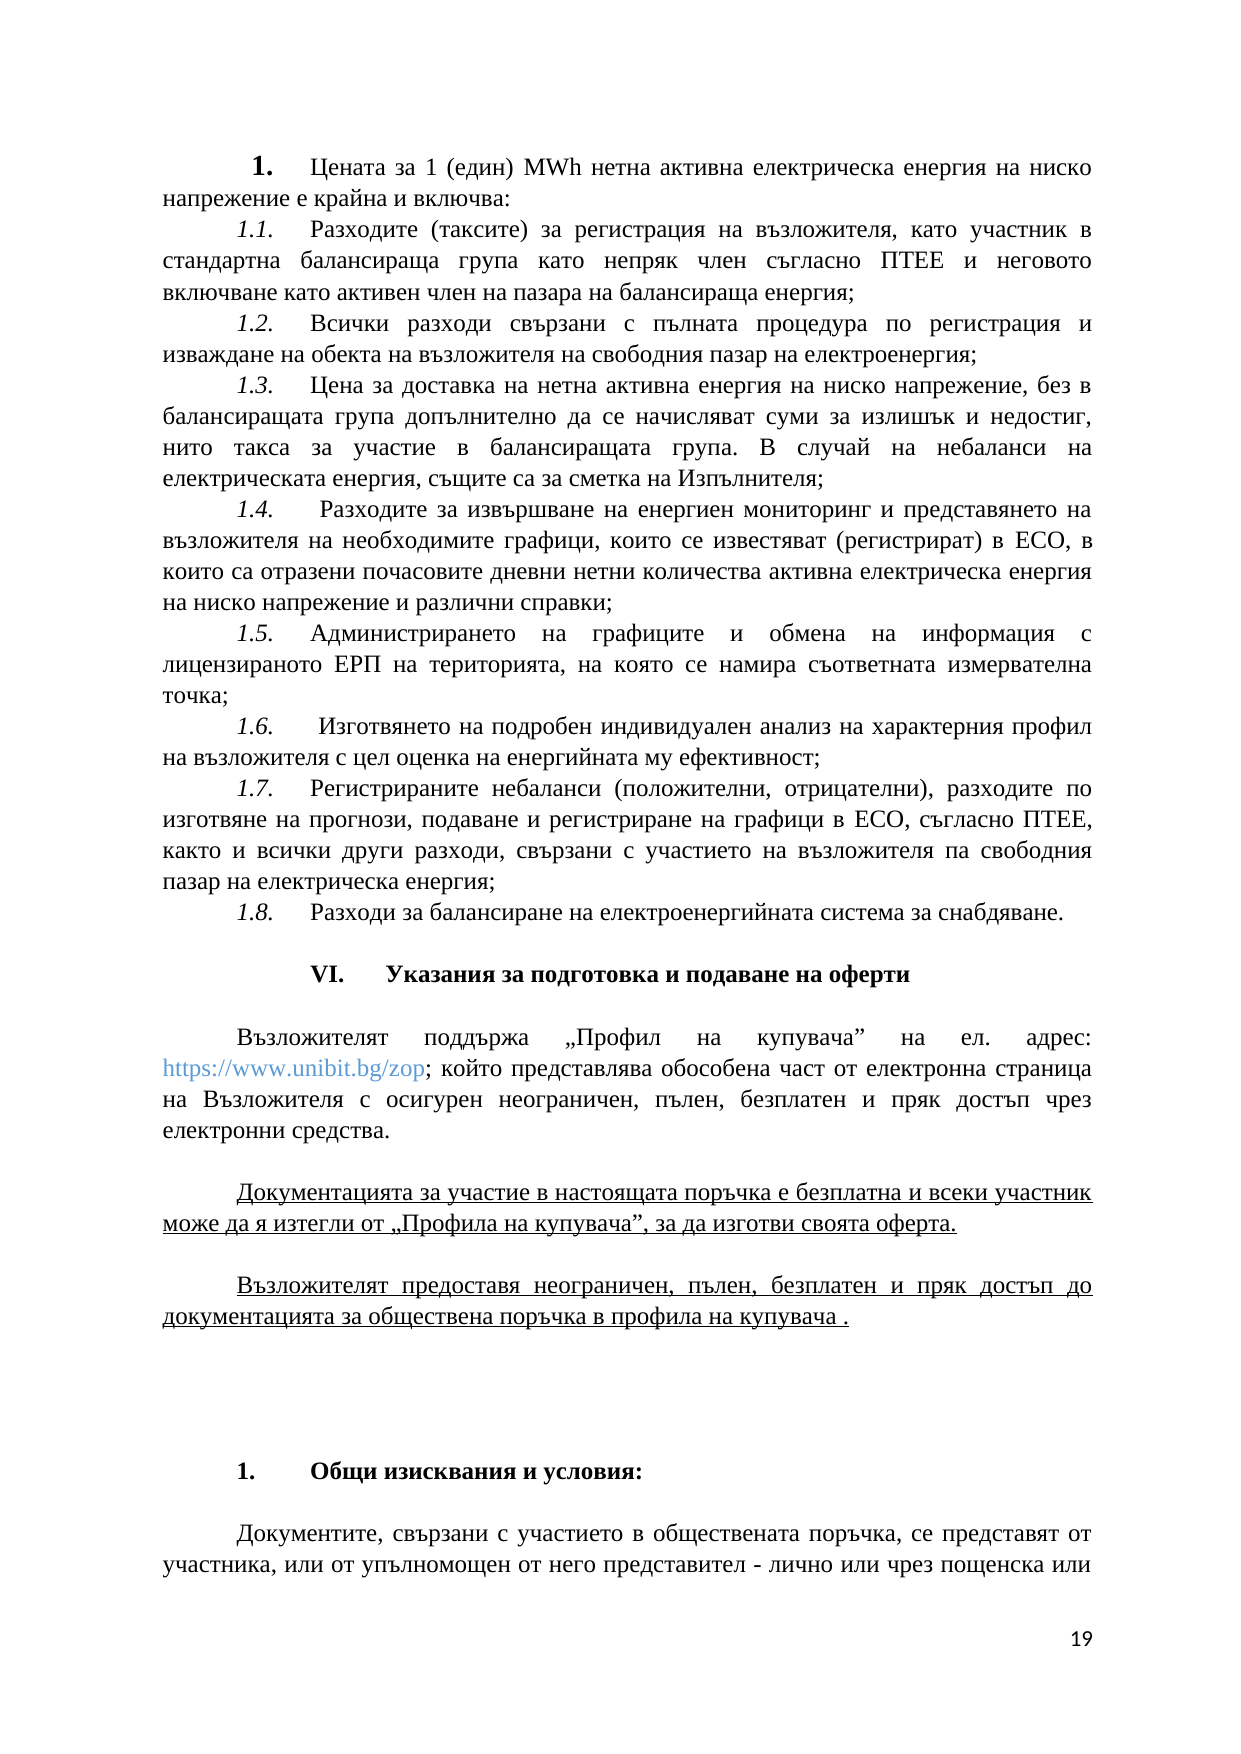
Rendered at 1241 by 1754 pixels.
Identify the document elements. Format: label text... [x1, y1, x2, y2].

list Администрирането на графиците и обмена на информация с лицензираното ЕРП на територията, на която се намира съответната измервателна точка; [162, 618, 1093, 709]
list Цената за 1 (един) MWh нетна активна електрическа енергия на ниско напрежение е крайна и включва: [162, 148, 1093, 212]
list Разходи за балансиране на електроенергийната система за снабдяване. [162, 897, 1093, 926]
list Указания за подготовка и подаване на оферти [310, 959, 1093, 988]
list Разходите (таксите) за регистрация на възложителя, като участник в стандартна балансираща група като непряк член съгласно ПТЕЕ и неговото включване като активен член на пазара на балансираща енергия; [162, 214, 1093, 305]
text Документацията за участие в настоящата поръчка е безплатна и всеки участник може да я изтегли от „Профила на купувача”, за да изготви своята оферта. [162, 1177, 1093, 1237]
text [162, 1518, 1093, 1578]
list Всички разходи свързани с пълната процедура по регистрация и изваждане на обекта на възложителя на свободния пазар на електроенергия; [162, 308, 1093, 367]
list Регистрираните небаланси (положителни, отрицателни), разходите по изготвяне на прогнози, подаване и регистриране на графици в ECO, съгласно ПТЕЕ, както и всички други разходи, свързани с участието на възложителя па свободния пазар на електрическа енергия; [162, 773, 1093, 895]
list Цена за доставка на нетна активна енергия на ниско напрежение, без в балансиращата група допълнително да се начисляват суми за излишък и недостиг, нито такса за участие в балансиращата група. В случай на небаланси на електрическата енергия, същите са за сметка на Изпълнителя; [162, 370, 1093, 492]
list Общи изисквания и условия: [162, 1456, 1093, 1485]
text Възложителят предоставя неограничен, пълен, безплатен и пряк достъп до документацията за обществена поръчка в профила на купувача . [162, 1270, 1093, 1330]
list Разходите за извършване на енергиен мониторинг и представянето на възложителя на необходимите графици, които се известяват (регистрират) в ECO, в които са отразени почасовите дневни нетни количества активна електрическа енергия на ниско напрежение и различни справки; [162, 494, 1093, 616]
list Изготвянето на подробен индивидуален анализ на характерния профил на възложителя с цел оценка на енергийната му ефективност; [162, 711, 1093, 771]
text Възложителят поддържа „Профил на купувача” на ел. адрес: https://www.unibit.bg/zop; който представлява обособена част от електронна страница на Възложителя с осигурен неограничен, пълен, безплатен и пряк достъп чрез електронни средства. [162, 1022, 1093, 1143]
